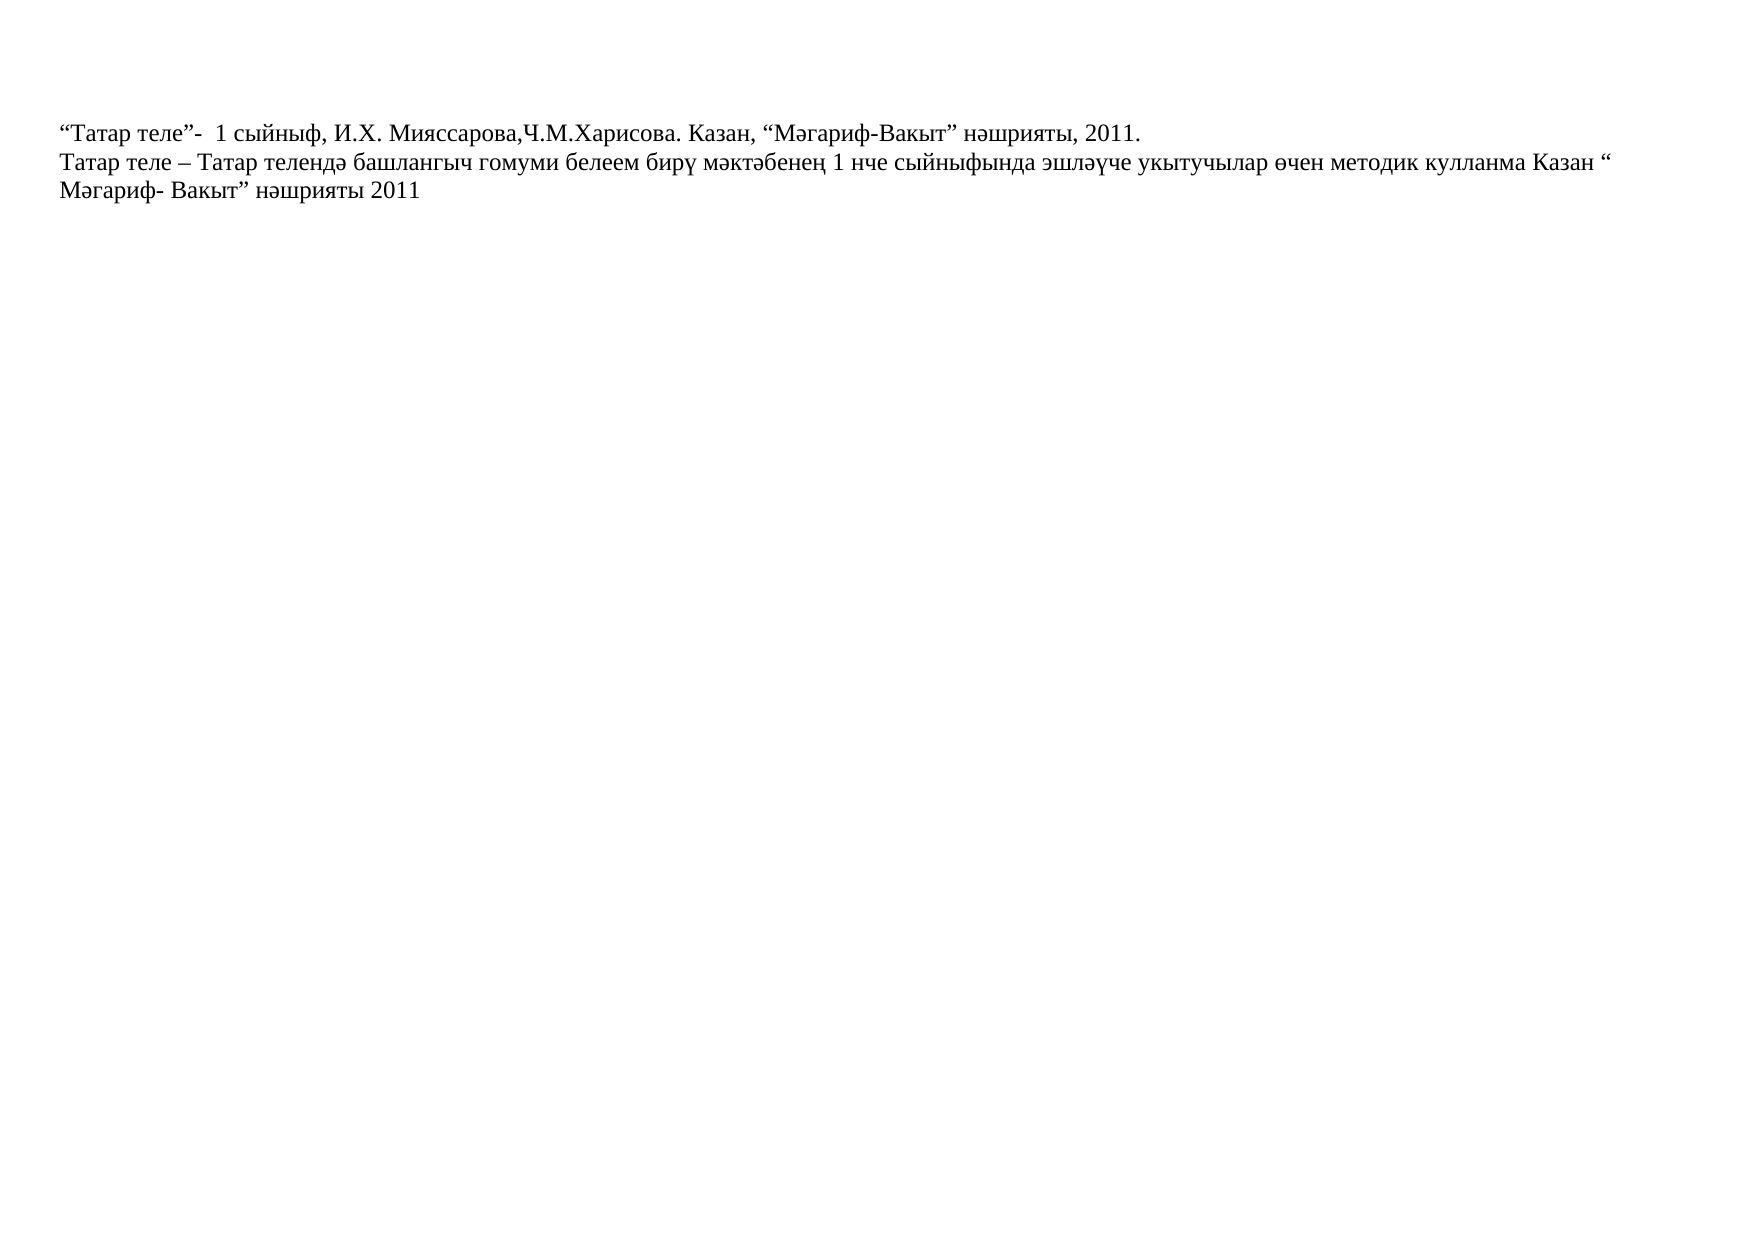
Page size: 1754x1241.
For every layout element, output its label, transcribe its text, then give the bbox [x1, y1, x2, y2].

text Татар теле – Татар телендә башлангыч гомуми белеем бирү мәктәбенең 1 нче сыйныфында эшләүче укытучылар өчен методик кулланма Казан “ Мәгариф- Вакыт” нәшрияты 2011 [59, 147, 1695, 204]
text “Татар теле”- 1 сыйныф, И.Х. Мияссарова,Ч.М.Харисова. Казан, “Мәгариф-Вакыт” нәшрияты, 2011. [59, 118, 1695, 147]
